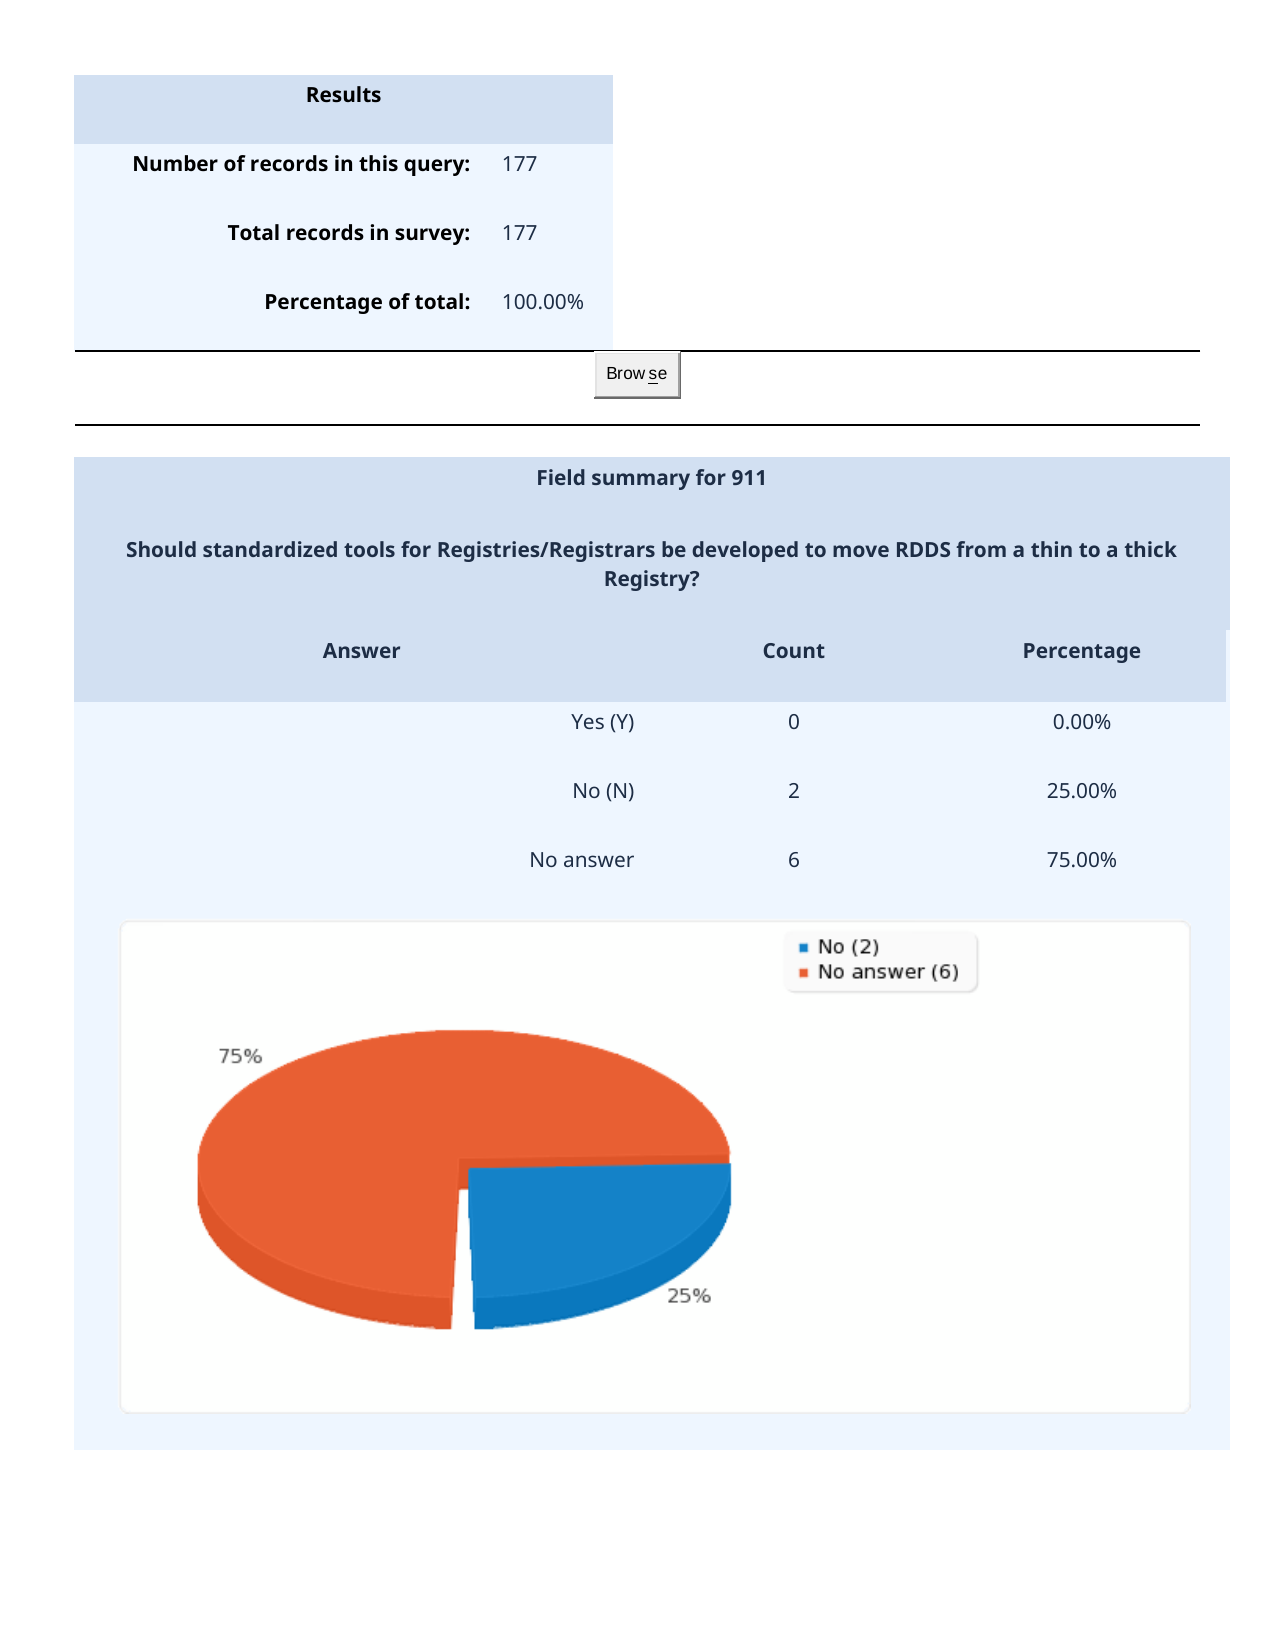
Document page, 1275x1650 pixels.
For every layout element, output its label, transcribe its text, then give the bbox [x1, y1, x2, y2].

table_cell 25.00% [938, 771, 1226, 840]
picture [112, 914, 1191, 1414]
table_cell Yes (Y) [74, 702, 650, 771]
table_cell 0 [650, 702, 938, 771]
table_cell Should standardized tools for Registries/Registrars be developed to move RDDS from a thin to a thick Registry? [74, 529, 1230, 630]
table_cell Number of records in this query: [74, 144, 486, 213]
table_cell 0.00% [938, 702, 1226, 771]
table_cell 100.00% [486, 282, 613, 350]
table_cell 6 [650, 840, 938, 909]
table_cell No (N) [74, 771, 650, 840]
table_cell 75.00% [938, 840, 1226, 909]
table_cell [1226, 771, 1230, 840]
table_header Field summary for 911 [74, 457, 1230, 529]
table_cell Answer [74, 630, 650, 702]
table_cell [1226, 702, 1230, 771]
table_cell Percentage [938, 630, 1226, 702]
table_cell No answer [74, 840, 650, 909]
table_cell Percentage of total: [74, 282, 486, 351]
table_cell [1226, 630, 1230, 702]
table_cell 177 [486, 144, 613, 213]
table_cell [1226, 840, 1230, 909]
table_cell [74, 909, 1230, 1450]
table_cell Total records in survey: [74, 213, 486, 282]
table_cell Count [650, 630, 938, 702]
table_cell 2 [650, 771, 938, 840]
table_header Results [74, 75, 613, 144]
table_cell 177 [486, 213, 613, 282]
